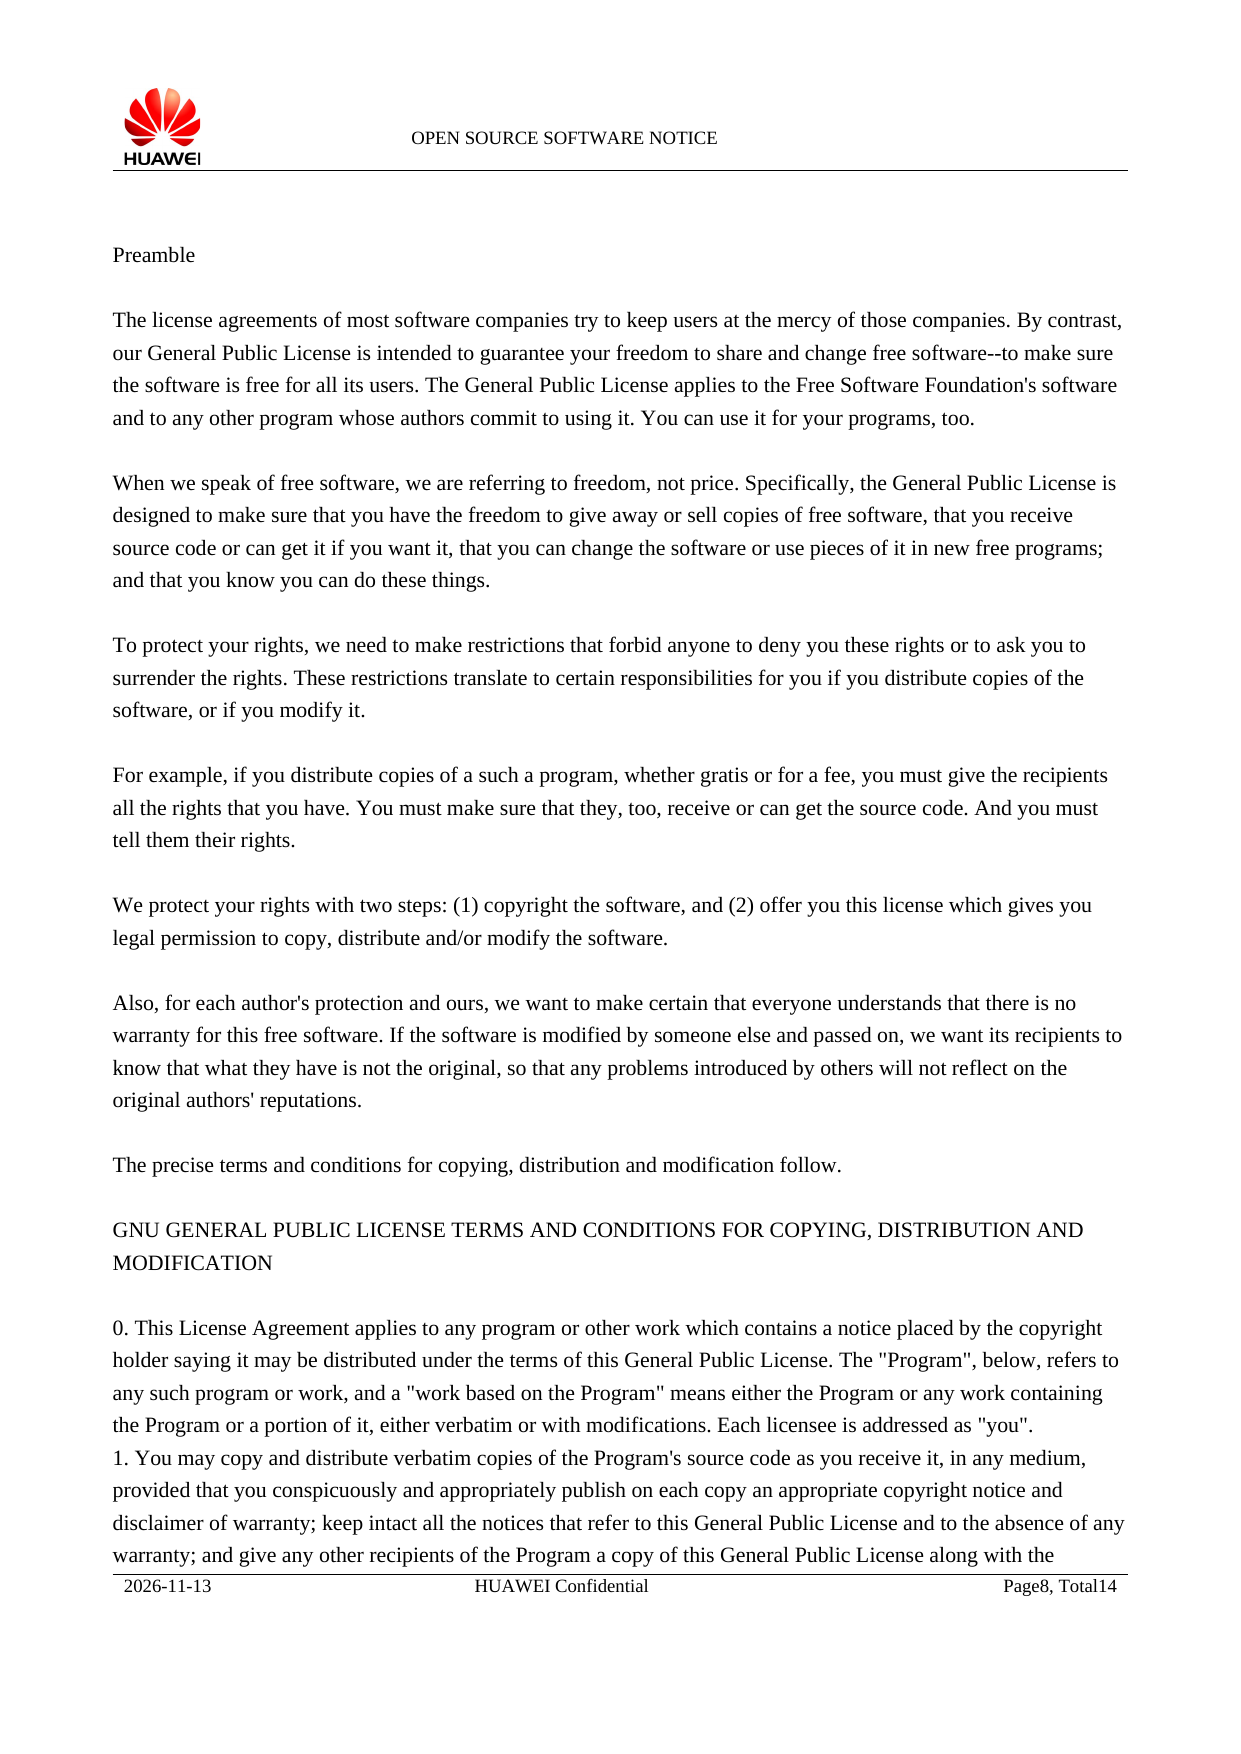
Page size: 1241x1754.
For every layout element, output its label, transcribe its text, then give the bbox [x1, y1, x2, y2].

picture [124, 88, 201, 165]
